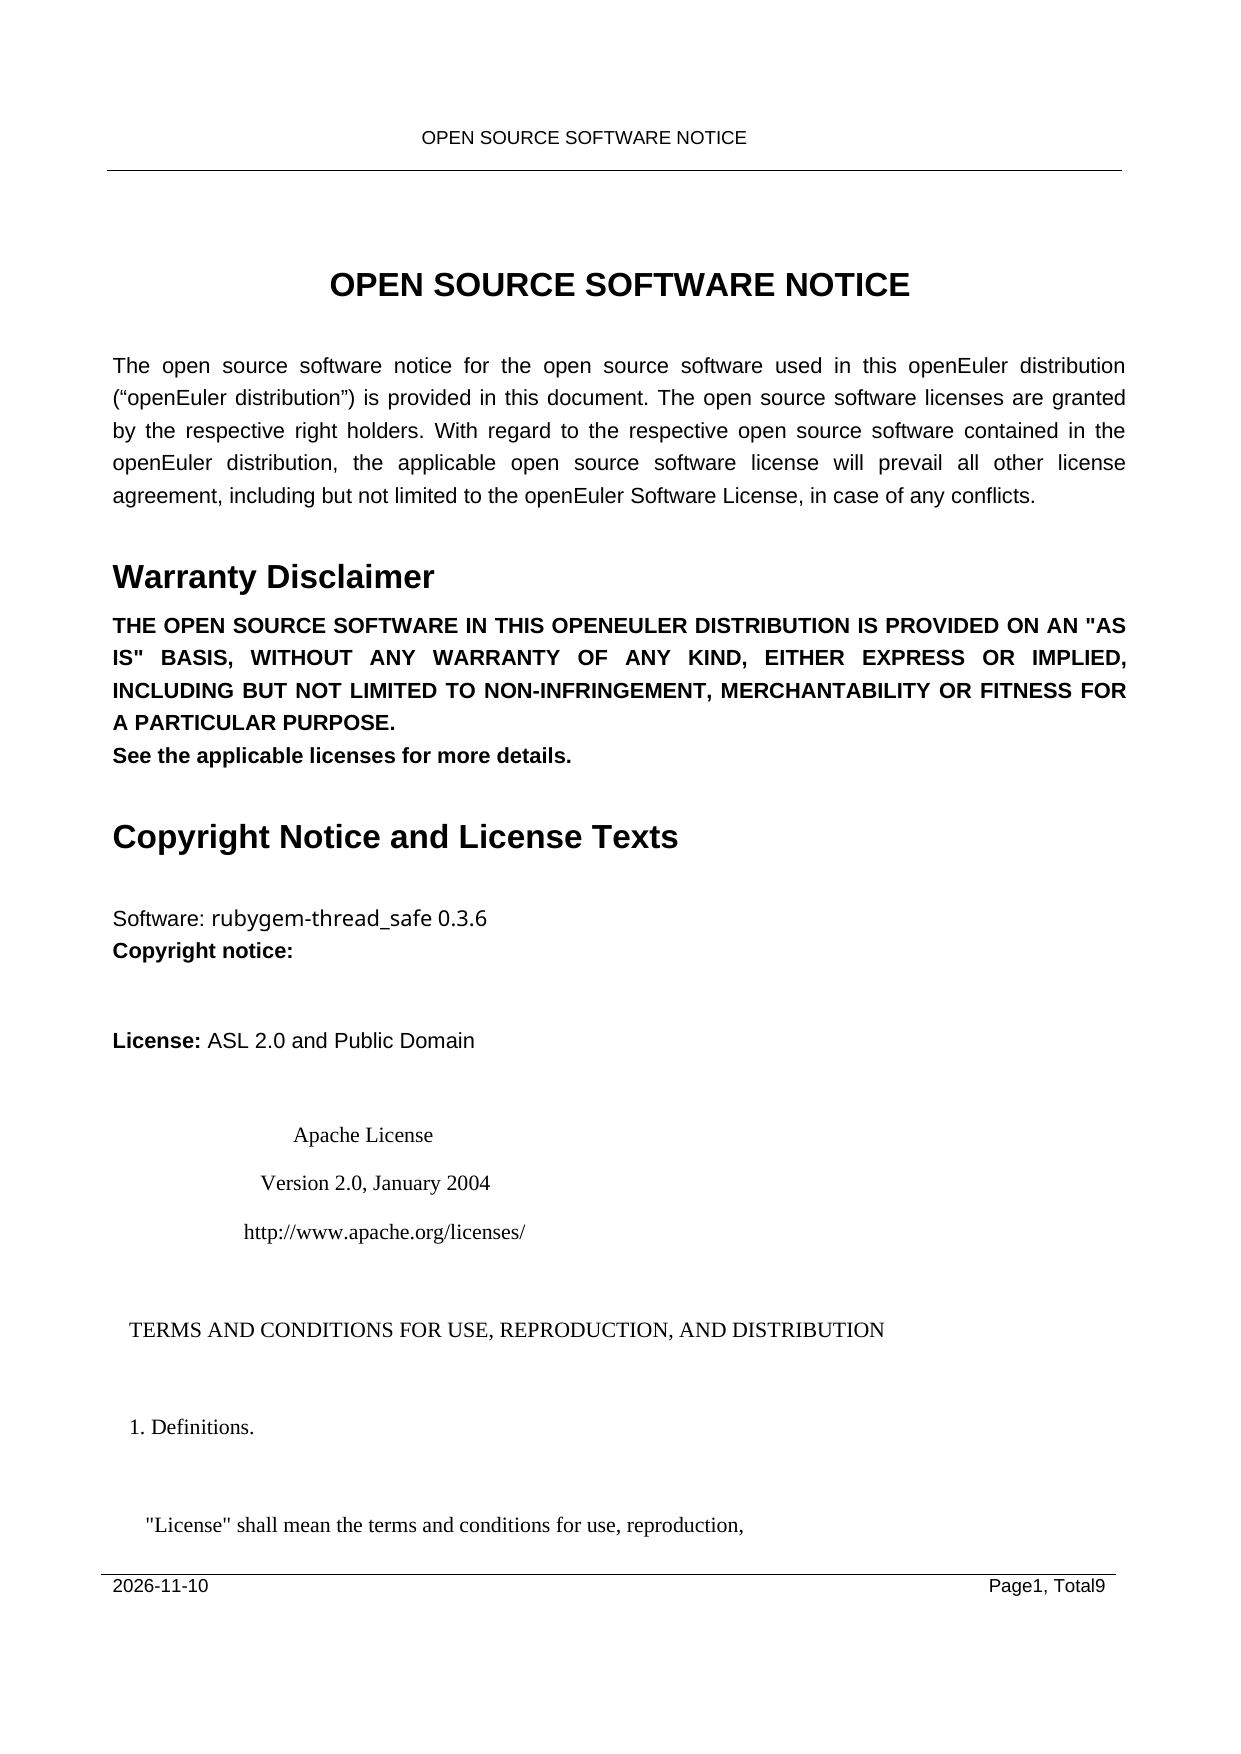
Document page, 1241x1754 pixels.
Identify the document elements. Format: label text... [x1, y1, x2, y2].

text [112, 1069, 1128, 1541]
text Copyright Notice and License Texts [112, 804, 1128, 869]
text THE OPEN SOURCE SOFTWARE IN THIS OPENEULER DISTRIBUTION IS PROVIDED ON AN "AS IS" BASIS, WITHOUT ANY WARRANTY OF ANY KIND, EITHER EXPRESS OR IMPLIED, INCLUDING BUT NOT LIMITED TO NON-INFRINGEMENT, MERCHANTABILITY OR FITNESS FOR A PARTICULAR PURPOSE. See the applicable licenses for more details. [112, 609, 1128, 771]
text OPEN SOURCE SOFTWARE NOTICE [112, 251, 1128, 316]
text Warranty Disclaimer [112, 544, 1128, 609]
text License: ASL 2.0 and Public Domain [112, 1024, 1128, 1057]
text Software: rubygem-thread_safe 0.3.6 [112, 901, 1128, 934]
text Copyright notice: [112, 934, 1128, 966]
text The open source software notice for the open source software used in this openEuler distribution (“openEuler distribution”) is provided in this document. The open source software licenses are granted by the respective right holders. With regard to the respective open source software contained in the openEuler distribution, the applicable open source software license will prevail all other license agreement, including but not limited to the openEuler Software License, in case of any conflicts. [112, 349, 1128, 511]
